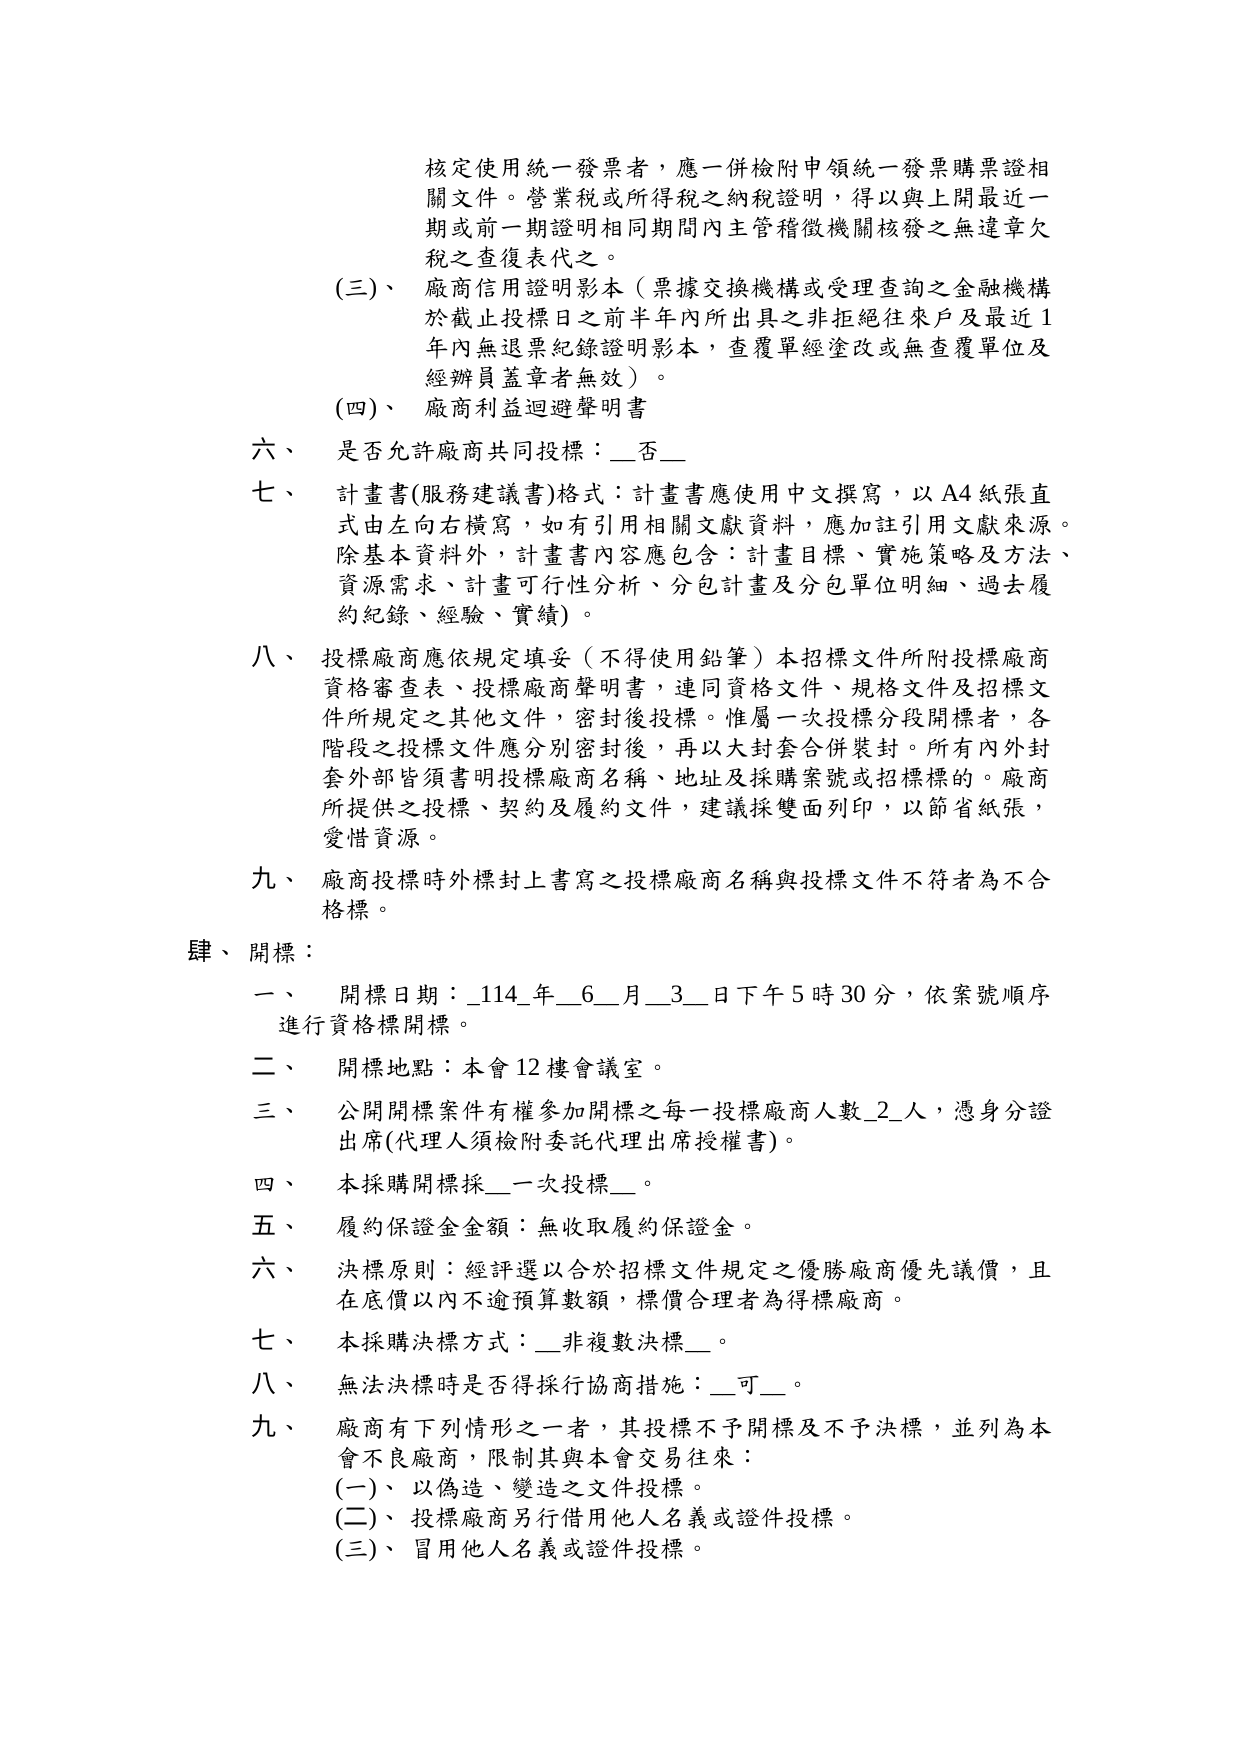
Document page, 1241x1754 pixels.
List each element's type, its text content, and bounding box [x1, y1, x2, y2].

list 開標： [187, 935, 1053, 965]
list 開標地點：本會12樓會議室。 [252, 1050, 1053, 1081]
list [335, 150, 1053, 270]
list 以偽造、變造之文件投標。 [335, 1470, 1053, 1501]
list 本採購開標採__一次投標__。 [252, 1167, 1053, 1197]
list 廠商利益迴避聲明書 [335, 391, 1053, 421]
list 投標廠商另行借用他人名義或證件投標。 [335, 1501, 1053, 1531]
list 履約保證金金額：無收取履約保證金。 [252, 1209, 1053, 1239]
list 投標廠商應依規定填妥（不得使用鉛筆）本招標文件所附投標廠商資格審查表、投標廠商聲明書，連同資格文件、規格文件及招標文件所規定之其他文件，密封後投標。惟屬一次投標分段開標者，各階段之投標文件應分別密封後，再以大封套合併裝封。所有內外封套外部皆須書明投標廠商名稱、地址及採購案號或招標標的。廠商所提供之投標、契約及履約文件，建議採雙面列印，以節省紙張，愛惜資源。 [252, 640, 1053, 850]
list 本採購決標方式：__非複數決標__。 [252, 1324, 1053, 1355]
list 公開開標案件有權參加開標之每一投標廠商人數_2_人，憑身分證出席(代理人須檢附委託代理出席授權書)。 [252, 1093, 1053, 1154]
list 廠商有下列情形之一者，其投標不予開標及不予決標，並列為本會不良廠商，限制其與本會交易往來： [252, 1410, 1053, 1470]
list 廠商投標時外標封上書寫之投標廠商名稱與投標文件不符者為不合格標。 [252, 862, 1053, 922]
list 廠商信用證明影本（票據交換機構或受理查詢之金融機構於截止投標日之前半年內所出具之非拒絕往來戶及最近1年內無退票紀錄證明影本，查覆單經塗改或無查覆單位及經辦員蓋章者無效）。 [335, 270, 1053, 391]
list 開標日期：_114_年__6__月__3__日下午5時30分，依案號順序進行資格標開標。 [252, 977, 1053, 1038]
list 是否允許廠商共同投標：__否__ [252, 434, 1053, 464]
list 冒用他人名義或證件投標。 [335, 1531, 1053, 1562]
list 計畫書(服務建議書)格式：計畫書應使用中文撰寫，以A4紙張直式由左向右橫寫，如有引用相關文獻資料，應加註引用文獻來源。除基本資料外，計畫書內容應包含：計畫目標、實施策略及方法、資源需求、計畫可行性分析、分包計畫及分包單位明細、過去履約紀錄、經驗、實績) 。 [252, 477, 1053, 627]
list 無法決標時是否得採行協商措施：__可__。 [252, 1367, 1053, 1398]
list 決標原則：經評選以合於招標文件規定之優勝廠商優先議價，且在底價以內不逾預算數額，標價合理者為得標廠商。 [252, 1252, 1053, 1312]
